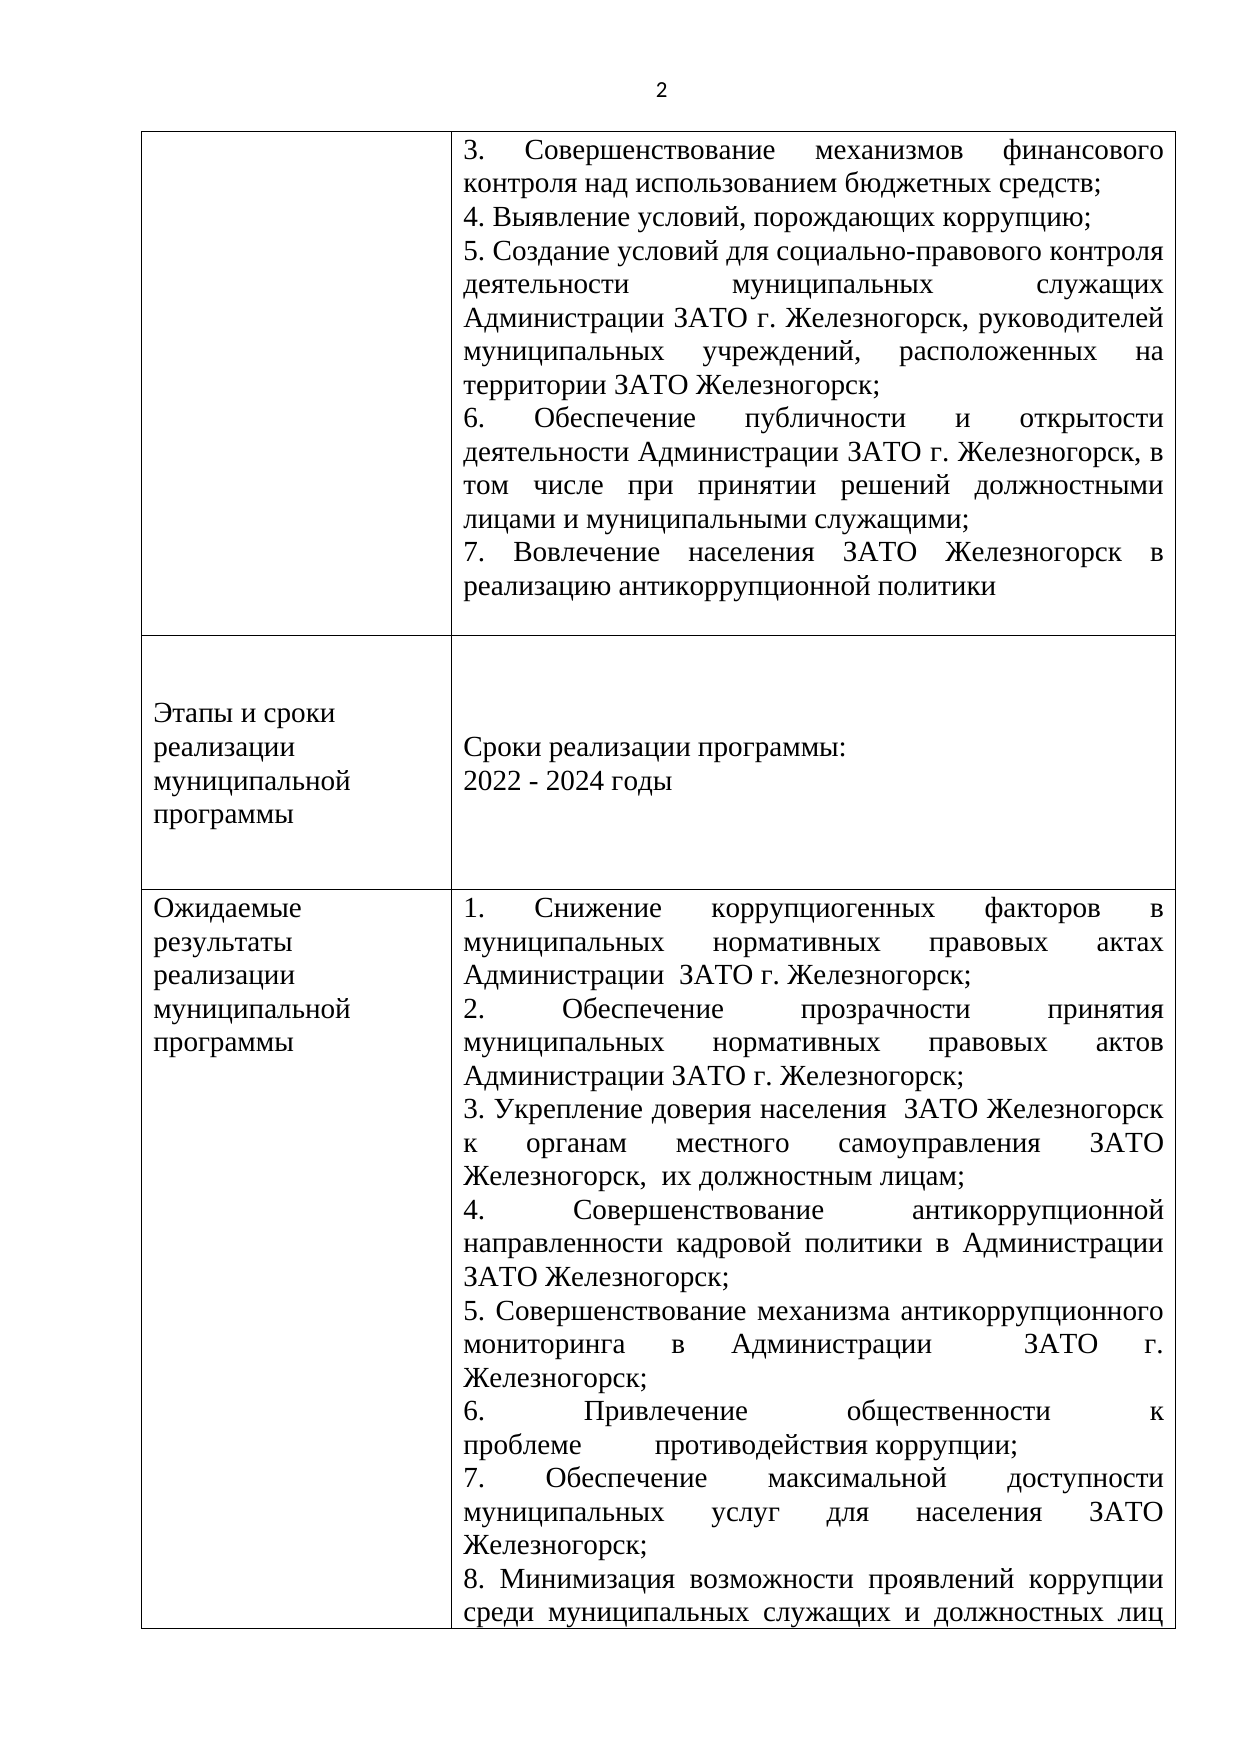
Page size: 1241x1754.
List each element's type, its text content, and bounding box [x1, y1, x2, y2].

table_cell Этапы и сроки реализации муниципальной программы [142, 636, 451, 889]
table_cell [452, 132, 1175, 635]
table_cell Сроки реализации программы: 2022 - 2024 годы [452, 636, 1175, 889]
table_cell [142, 132, 451, 635]
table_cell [452, 890, 1175, 1628]
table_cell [142, 890, 451, 1628]
